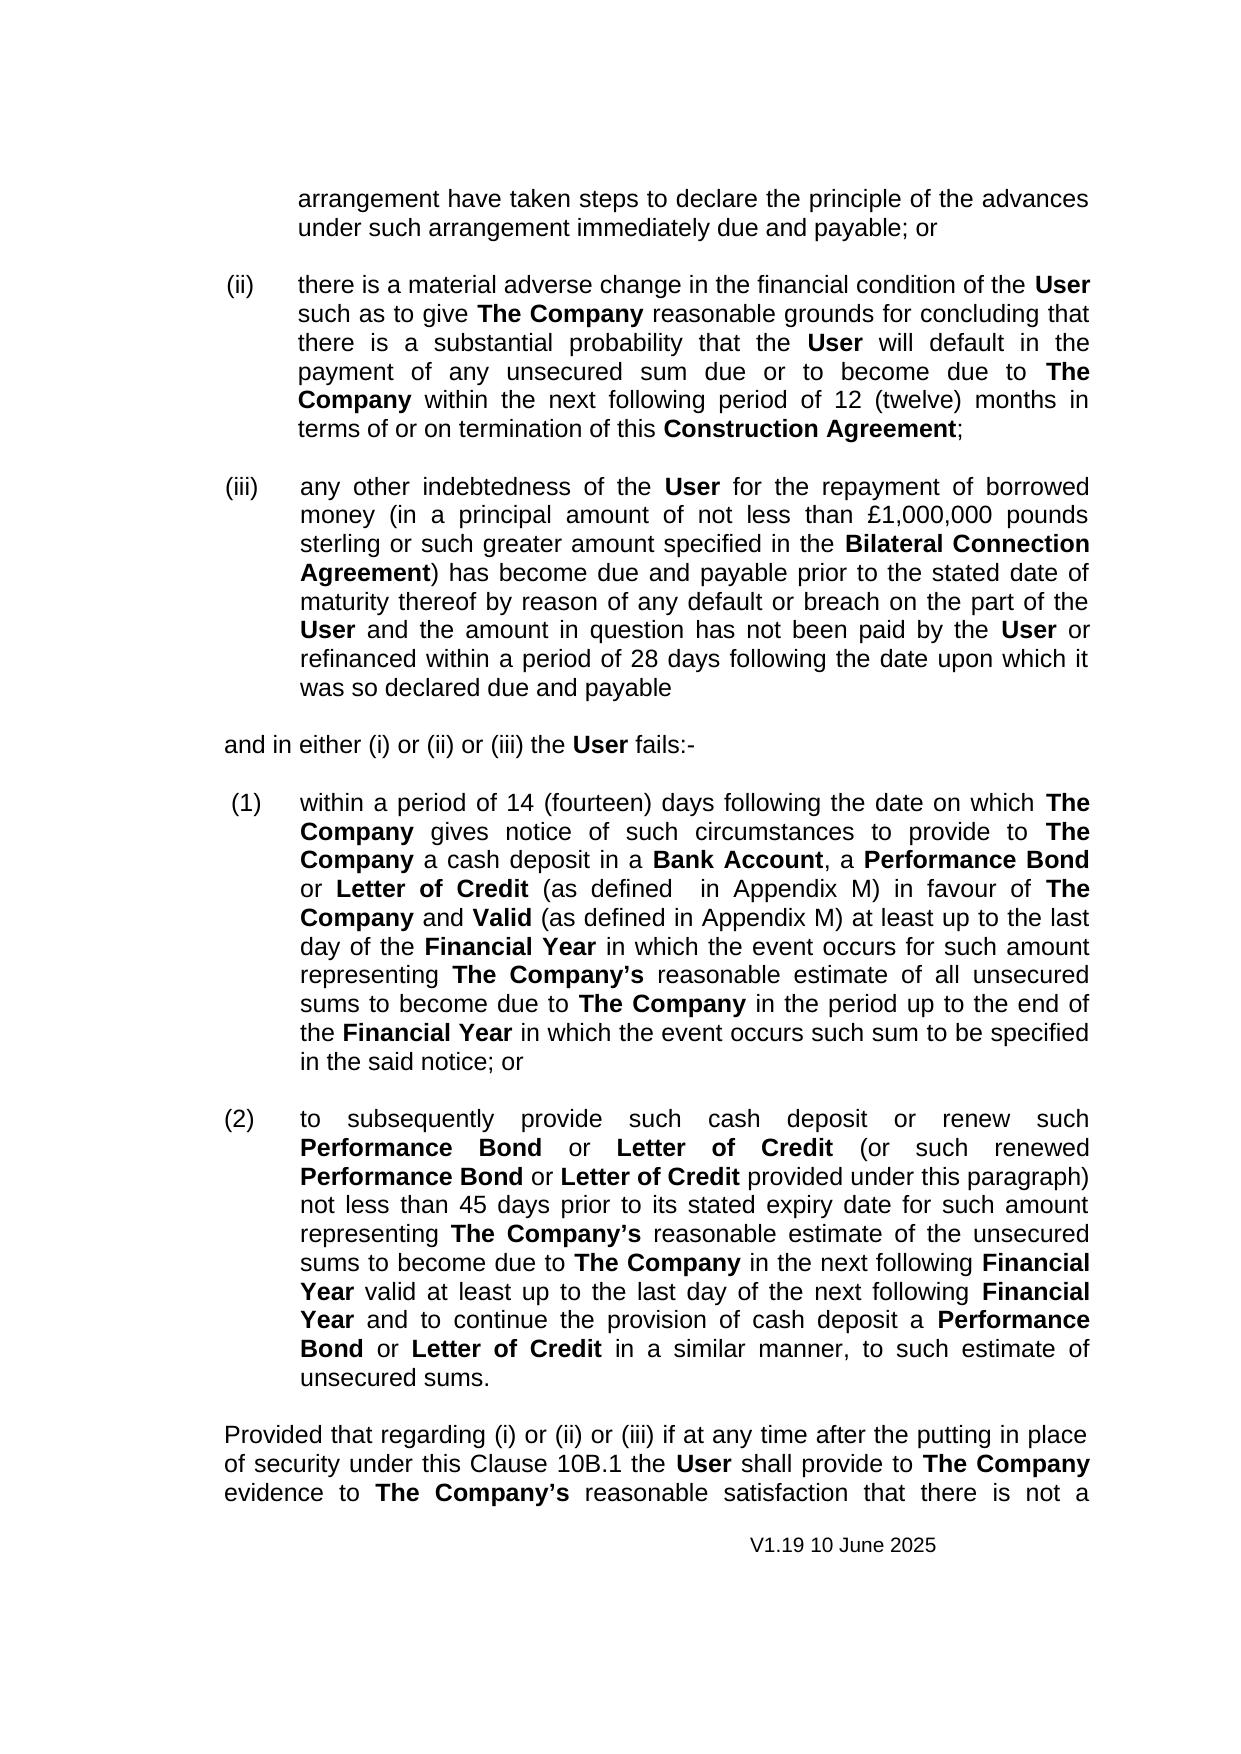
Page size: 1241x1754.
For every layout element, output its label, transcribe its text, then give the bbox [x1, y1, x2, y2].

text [224, 184, 1090, 242]
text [224, 1420, 1090, 1507]
text and in either (i) or (ii) or (iii) the User fails:- [224, 730, 1090, 759]
text (2) to subsequently provide such cash deposit or renew such Performance Bond or Letter of Credit (or such renewed Performance Bond or Letter of Credit provided under this paragraph) not less than 45 days prior to its stated expiry date for such amount representing The Company’s reasonable estimate of the unsecured sums to become due to The Company in the next following Financial Year valid at least up to the last day of the next following Financial Year and to continue the provision of cash deposit a Performance Bond or Letter of Credit in a similar manner, to such estimate of unsecured sums. [224, 1104, 1090, 1392]
text (iii) any other indebtedness of the User for the repayment of borrowed money (in a principal amount of not less than £1,000,000 pounds sterling or such greater amount specified in the Bilateral Connection Agreement) has become due and payable prior to the stated date of maturity thereof by reason of any default or breach on the part of the User and the amount in question has not been paid by the User or refinanced within a period of 28 days following the date upon which it was so declared due and payable [224, 472, 1090, 702]
text (1) within a period of 14 (fourteen) days following the date on which The Company gives notice of such circumstances to provide to The Company a cash deposit in a Bank Account, a Performance Bond or Letter of Credit (as defined in Appendix M) in favour of The Company and Valid (as defined in Appendix M) at least up to the last day of the Financial Year in which the event occurs for such amount representing The Company’s reasonable estimate of all unsecured sums to become due to The Company in the period up to the end of the Financial Year in which the event occurs such sum to be specified in the said notice; or [224, 788, 1090, 1075]
text (ii) there is a material adverse change in the financial condition of the User such as to give The Company reasonable grounds for concluding that there is a substantial probability that the User will default in the payment of any unsecured sum due or to become due to The Company within the next following period of 12 (twelve) months in terms of or on termination of this Construction Agreement; [226, 270, 1090, 443]
